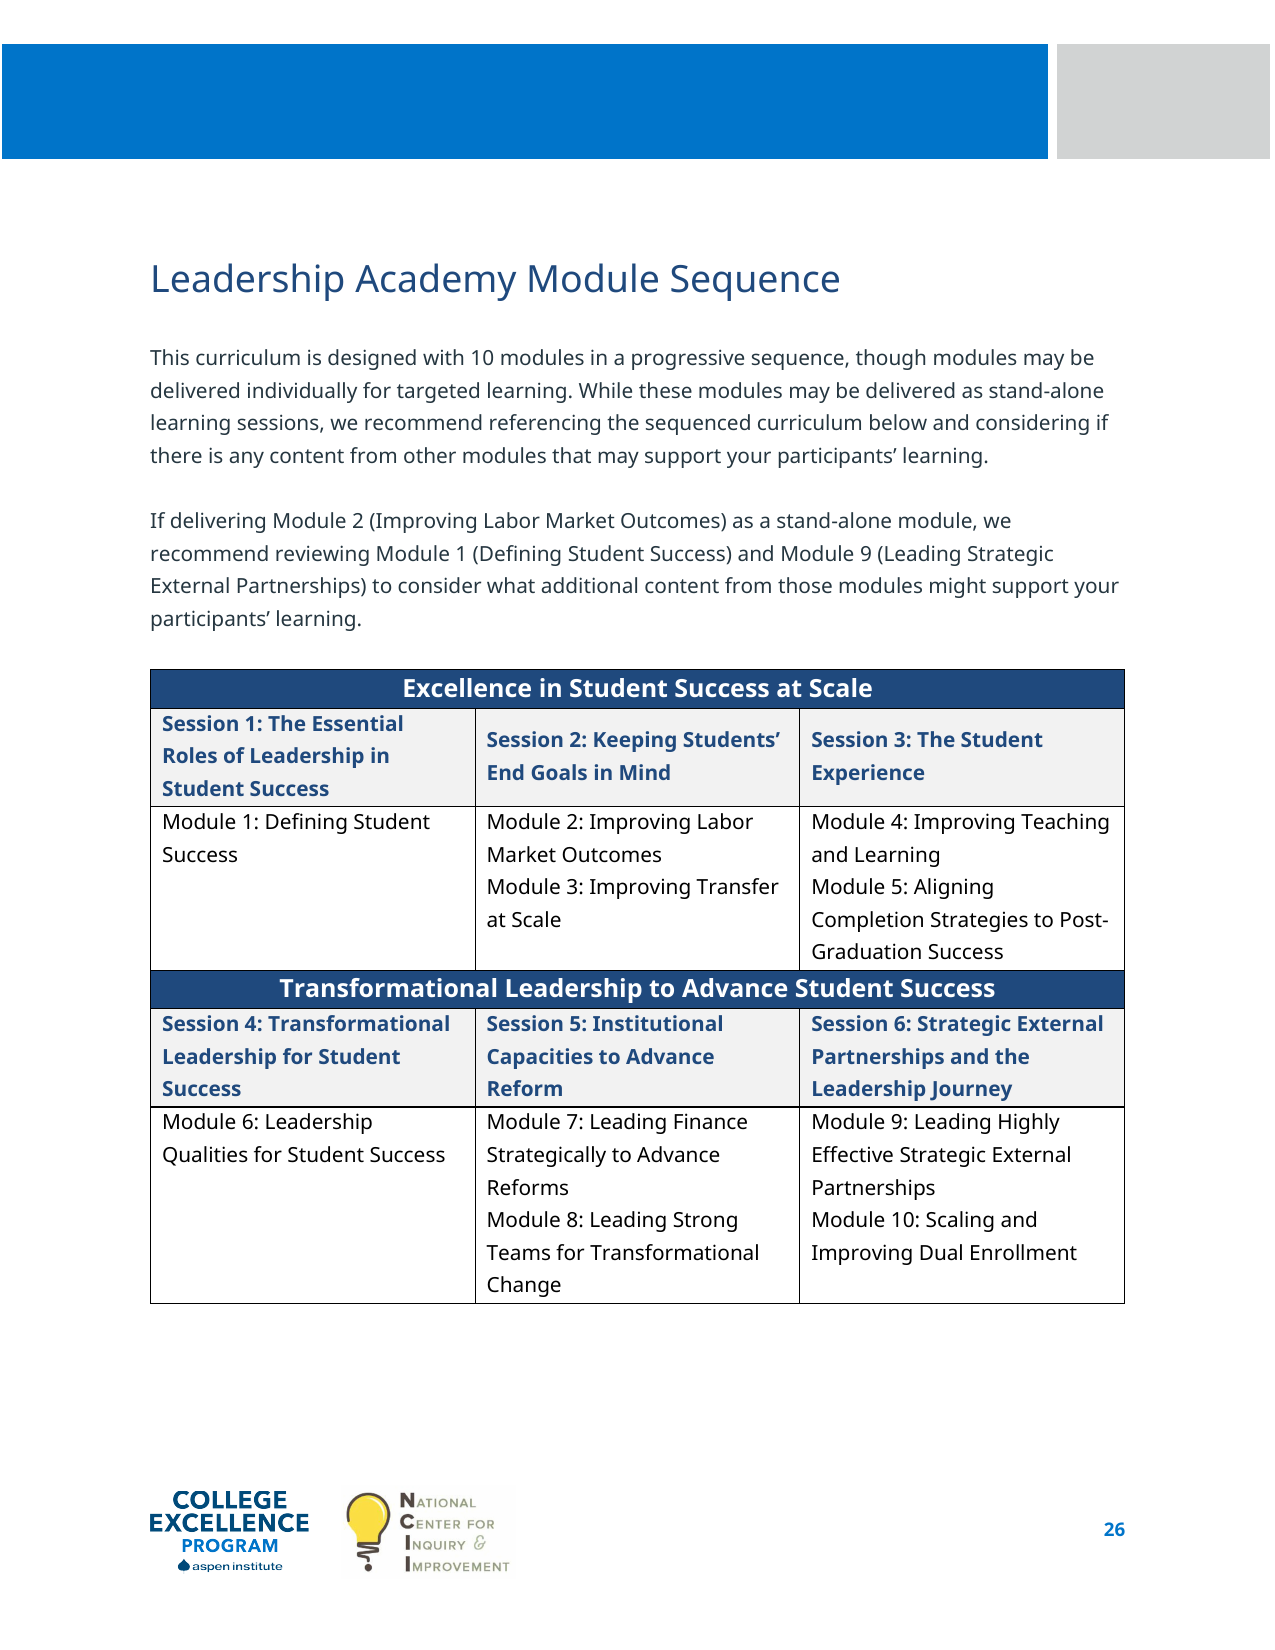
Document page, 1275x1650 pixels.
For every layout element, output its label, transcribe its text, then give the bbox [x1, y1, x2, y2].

table_cell Session 2: Keeping Students’ End Goals in Mind [476, 709, 799, 806]
table_cell Session 3: The Student Experience [800, 709, 1124, 806]
text If delivering Module 2 (Improving Labor Market Outcomes) as a stand-alone module, we recommend reviewing Module 1 (Defining Student Success) and Module 9 (Leading Strategic External Partnerships) to consider what additional content from those modules might support your participants’ learning. [150, 506, 1125, 632]
table_cell Session 6: Strategic External Partnerships and the Leadership Journey [800, 1009, 1124, 1106]
table_header Excellence in Student Success at Scale [151, 670, 1124, 708]
text This curriculum is designed with 10 modules in a progressive sequence, though modules may be delivered individually for targeted learning. While these modules may be delivered as stand-alone learning sessions, we recommend referencing the sequenced curriculum below and considering if there is any content from other modules that may support your participants’ learning. [150, 311, 1125, 469]
table_cell Module 1: Defining Student Success [151, 807, 475, 969]
table_cell Module 9: Leading Highly Effective Strategic External Partnerships Module 10: Scaling and Improving Dual Enrollment [800, 1108, 1124, 1302]
table_cell Module 4: Improving Teaching and Learning Module 5: Aligning Completion Strategies to Post-Graduation Success [800, 807, 1124, 969]
picture [150, 1491, 309, 1574]
table_cell Module 2: Improving Labor Market Outcomes Module 3: Improving Transfer at Scale [476, 807, 799, 969]
table_cell Transformational Leadership to Advance Student Success [151, 971, 1124, 1008]
table_cell Session 4: Transformational Leadership for Student Success [151, 1009, 475, 1106]
table_cell Session 1: The Essential Roles of Leadership in Student Success [151, 709, 475, 806]
text Leadership Academy Module Sequence [150, 252, 1125, 303]
table_cell Module 6: Leadership Qualities for Student Success [151, 1108, 475, 1302]
picture [340, 1485, 516, 1579]
table_cell Module 7: Leading Finance Strategically to Advance Reforms Module 8: Leading Strong Teams for Transformational Change [476, 1108, 799, 1302]
table_cell Session 5: Institutional Capacities to Advance Reform [476, 1009, 799, 1106]
